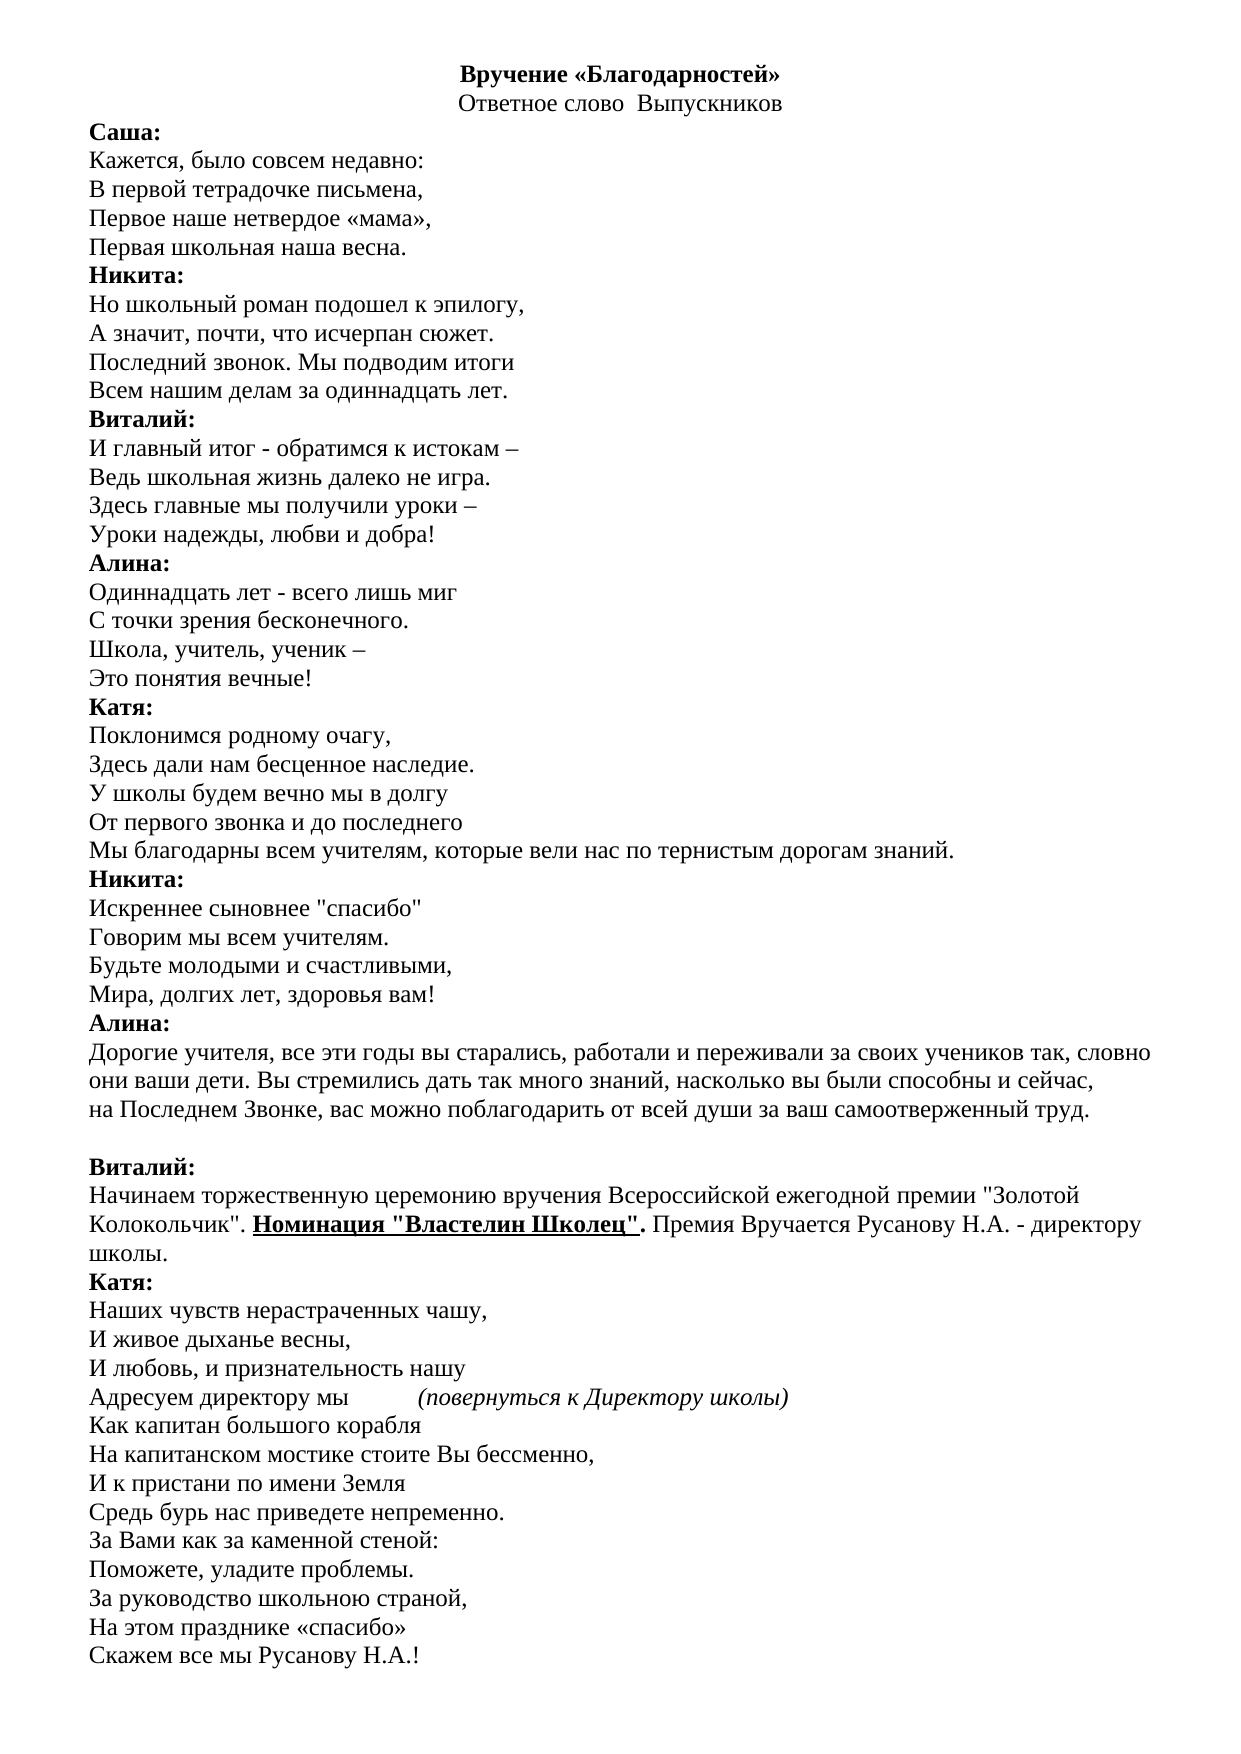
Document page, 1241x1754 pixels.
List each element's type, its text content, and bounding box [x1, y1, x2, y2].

text Как капитан большого корабля [89, 1410, 1152, 1439]
text Скажем все мы Русанову Н.А.! [89, 1640, 1152, 1669]
text За Вами как за каменной стеной: [89, 1525, 1152, 1554]
text Будьте молодыми и счастливыми, [89, 950, 1152, 979]
text Поможете, уладите проблемы. [89, 1554, 1152, 1583]
text И живое дыханье весны, [89, 1324, 1152, 1353]
text Ответное слово Выпускников [89, 88, 1152, 117]
text Кажется, было совсем недавно: В первой тетрадочке письмена, Первое наше нетвердое «мама», Первая школьная наша весна. Никита: Но школьный роман подошел к эпилогу, А значит, почти, что исчерпан сюжет. Последний звонок. Мы подводим итоги Всем нашим делам за одиннадцать лет. Виталий: И главный итог - обратимся к истокам – Ведь школьная жизнь далеко не игра. Здесь главные мы получили уроки – Уроки надежды, любви и добра! [89, 145, 1152, 548]
text Начинаем торжественную церемонию вручения Всероссийской ежегодной премии "Золотой Колокольчик". Номинация "Властелин Школец". Премия Вручается Русанову Н.А. - директору школы. [89, 1180, 1152, 1267]
text Катя: [89, 1267, 1152, 1295]
text Мира, долгих лет, здоровья вам! [89, 979, 1152, 1008]
text Мы благодарны всем учителям, которые вели нас по тернистым дорогам знаний. Никита: [89, 835, 1152, 893]
text Виталий: [89, 1152, 1152, 1180]
text Вручение «Благодарностей» [89, 59, 1152, 88]
text Алина: [89, 1008, 1152, 1037]
text На этом празднике «спасибо» [89, 1612, 1152, 1640]
text Средь бурь нас приведете непременно. [89, 1497, 1152, 1525]
text Говорим мы всем учителям. [89, 922, 1152, 950]
text Саша: [89, 117, 1152, 145]
text Дорогие учителя, все эти годы вы старались, работали и переживали за своих учеников так, словно они ваши дети. Вы стремились дать так много знаний, насколько вы были способны и сейчас, на Последнем Звонке, вас можно поблагодарить от всей души за ваш самоотверженный труд. [89, 1037, 1152, 1123]
text Наших чувств нерастраченных чашу, [89, 1295, 1152, 1324]
text И любовь, и признательность нашу [89, 1353, 1152, 1382]
text Алина: [89, 548, 1152, 577]
text Адресуем директору мы (повернуться к Директору школы) [89, 1382, 1152, 1410]
text Одиннадцать лет - всего лишь миг С точки зрения бесконечного. Школа, учитель, ученик – Это понятия вечные! [89, 577, 1152, 692]
text На капитанском мостике стоите Вы бессменно, [89, 1439, 1152, 1468]
text Поклонимся родному очагу, Здесь дали нам бесценное наследие. У школы будем вечно мы в долгу От первого звонка и до последнего [89, 720, 1152, 835]
text Катя: [89, 692, 1152, 720]
text Искреннее сыновнее "спасибо" [89, 893, 1152, 922]
text И к пристани по имени Земля [89, 1468, 1152, 1497]
text За руководство школьною страной, [89, 1583, 1152, 1612]
